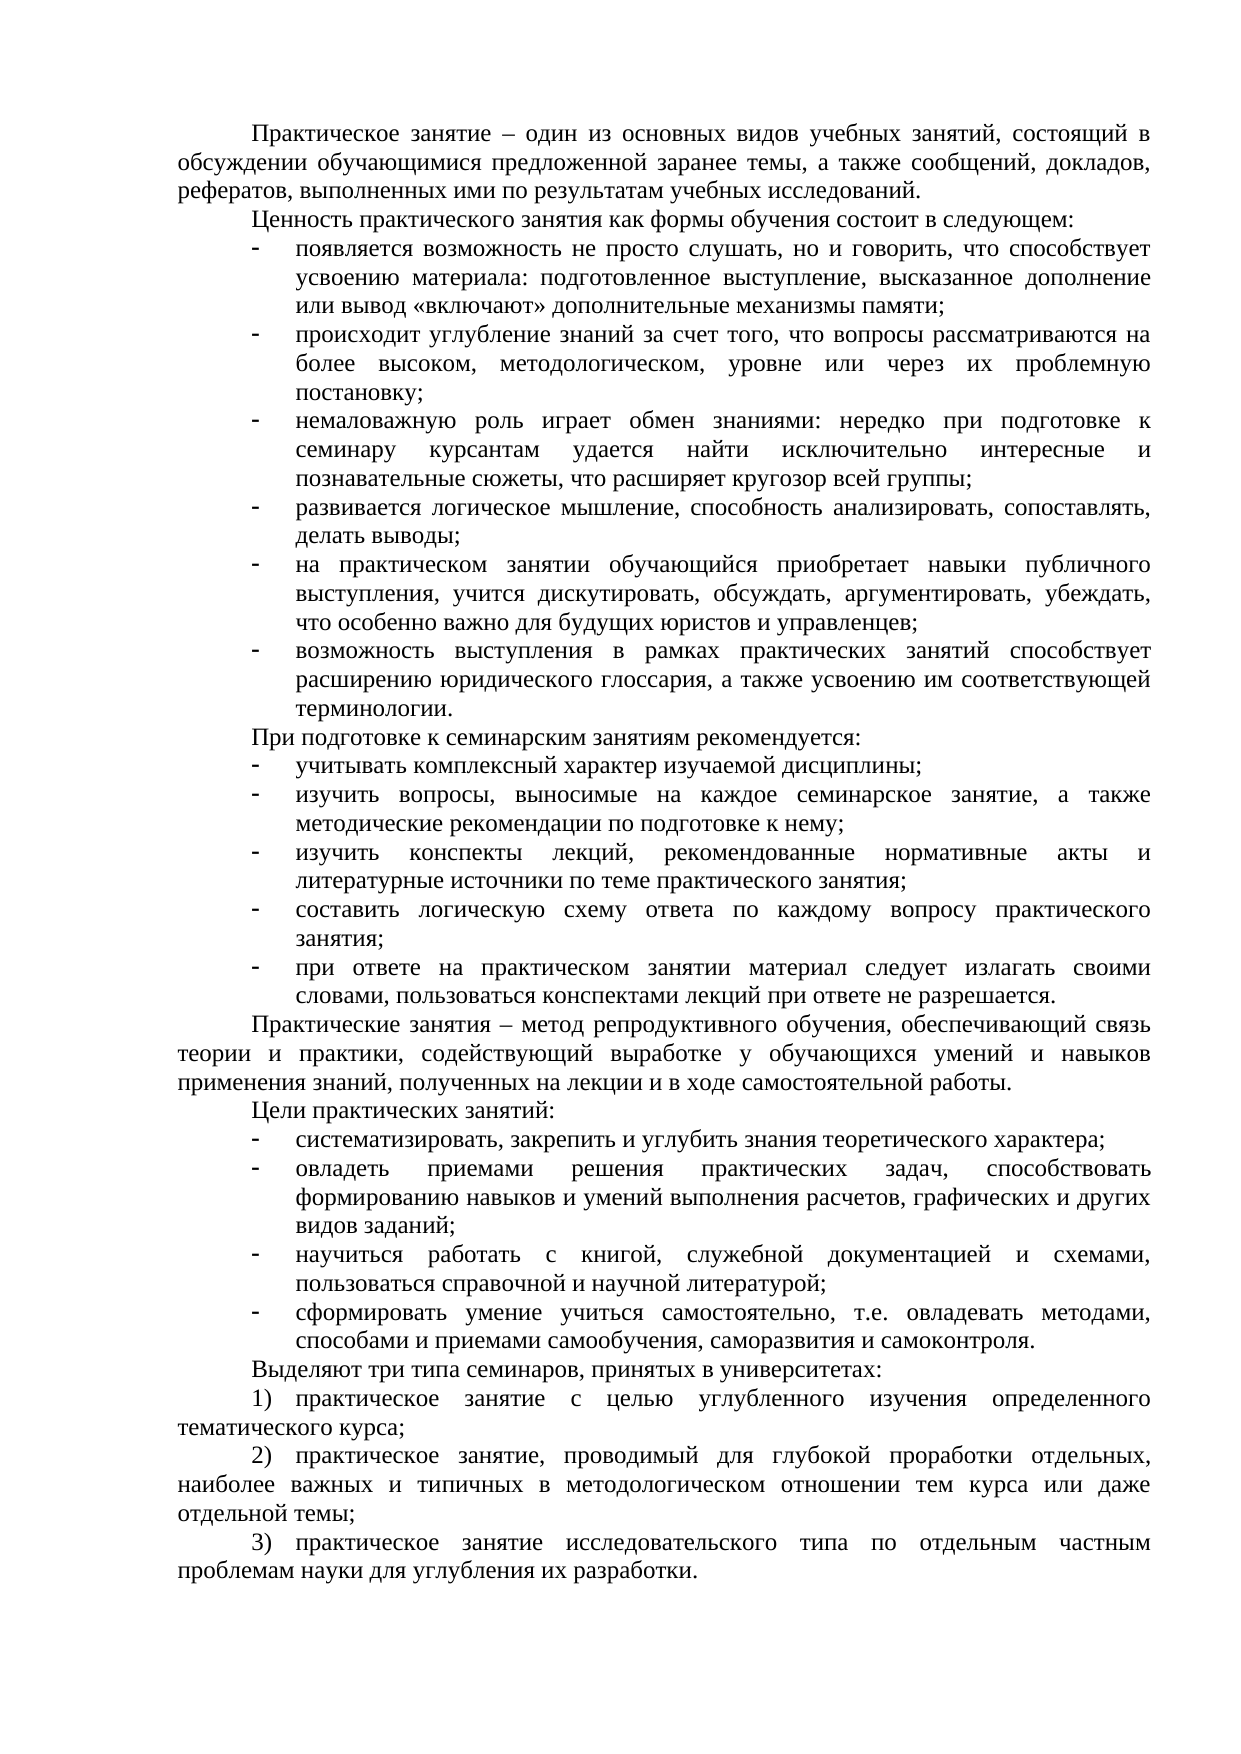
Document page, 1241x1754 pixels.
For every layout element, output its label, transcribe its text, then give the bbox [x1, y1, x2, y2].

list происходит углубление знаний за счет того, что вопросы рассматриваются на более высоком, методологическом, уровне или через их проблемную постановку; [251, 319, 1152, 406]
list при ответе на практическом занятии материал следует излагать своими словами, пользоваться конспектами лекций при ответе не разрешается. [251, 952, 1152, 1009]
text При подготовке к семинарским занятиям рекомендуется: [177, 722, 1152, 751]
list учитывать комплексный характер изучаемой дисциплины; [251, 751, 1152, 779]
list возможность выступления в рамках практических занятий способствует расширению юридического глоссария, а также усвоению им соответствующей терминологии. [251, 636, 1152, 722]
list научиться работать с книгой, служебной документацией и схемами, пользоваться справочной и научной литературой; [251, 1239, 1152, 1297]
list немаловажную роль играет обмен знаниями: нередко при подготовке к семинару курсантам удается найти исключительно интересные и познавательные сюжеты, что расширяет кругозор всей группы; [251, 406, 1152, 492]
list практическое занятие исследовательского типа по отдельным частным проблемам науки для углубления их разработки. [177, 1527, 1152, 1584]
list практическое занятие с целью углубленного изучения определенного тематического курса; [177, 1383, 1152, 1441]
list составить логическую схему ответа по каждому вопросу практического занятия; [251, 894, 1152, 952]
list изучить конспекты лекций, рекомендованные нормативные акты и литературные источники по теме практического занятия; [251, 837, 1152, 894]
list на практическом занятии обучающийся приобретает навыки публичного выступления, учится дискутировать, обсуждать, аргументировать, убеждать, что особенно важно для будущих юристов и управленцев; [251, 549, 1152, 636]
list практическое занятие, проводимый для глубокой проработки отдельных, наиболее важных и типичных в методологическом отношении тем курса или даже отдельной темы; [177, 1441, 1152, 1527]
list появляется возможность не просто слушать, но и говорить, что способствует усвоению материала: подготовленное выступление, высказанное дополнение или вывод «включают» дополнительные механизмы памяти; [251, 233, 1152, 319]
text Цели практических занятий: [177, 1096, 1152, 1124]
text Ценность практического занятия как формы обучения состоит в следующем: [177, 204, 1152, 233]
list изучить вопросы, выносимые на каждое семинарское занятие, а также методические рекомендации по подготовке к нему; [251, 779, 1152, 837]
text Практические занятия – метод репродуктивного обучения, обеспечивающий связь теории и практики, содействующий выработке у обучающихся умений и навыков применения знаний, полученных на лекции и в ходе самостоятельной работы. [177, 1009, 1152, 1096]
text Выделяют три типа семинаров, принятых в университетах: [177, 1354, 1152, 1383]
list систематизировать, закрепить и углубить знания теоретического характера; [251, 1124, 1152, 1153]
list развивается логическое мышление, способность анализировать, сопоставлять, делать выводы; [251, 492, 1152, 549]
text Практическое занятие – один из основных видов учебных занятий, состоящий в обсуждении обучающимися предложенной заранее темы, а также сообщений, докладов, рефератов, выполненных ими по результатам учебных исследований. [177, 118, 1152, 204]
list овладеть приемами решения практических задач, способствовать формированию навыков и умений выполнения расчетов, графических и других видов заданий; [251, 1153, 1152, 1239]
list сформировать умение учиться самостоятельно, т.е. овладевать методами, способами и приемами самообучения, саморазвития и самоконтроля. [251, 1297, 1152, 1354]
